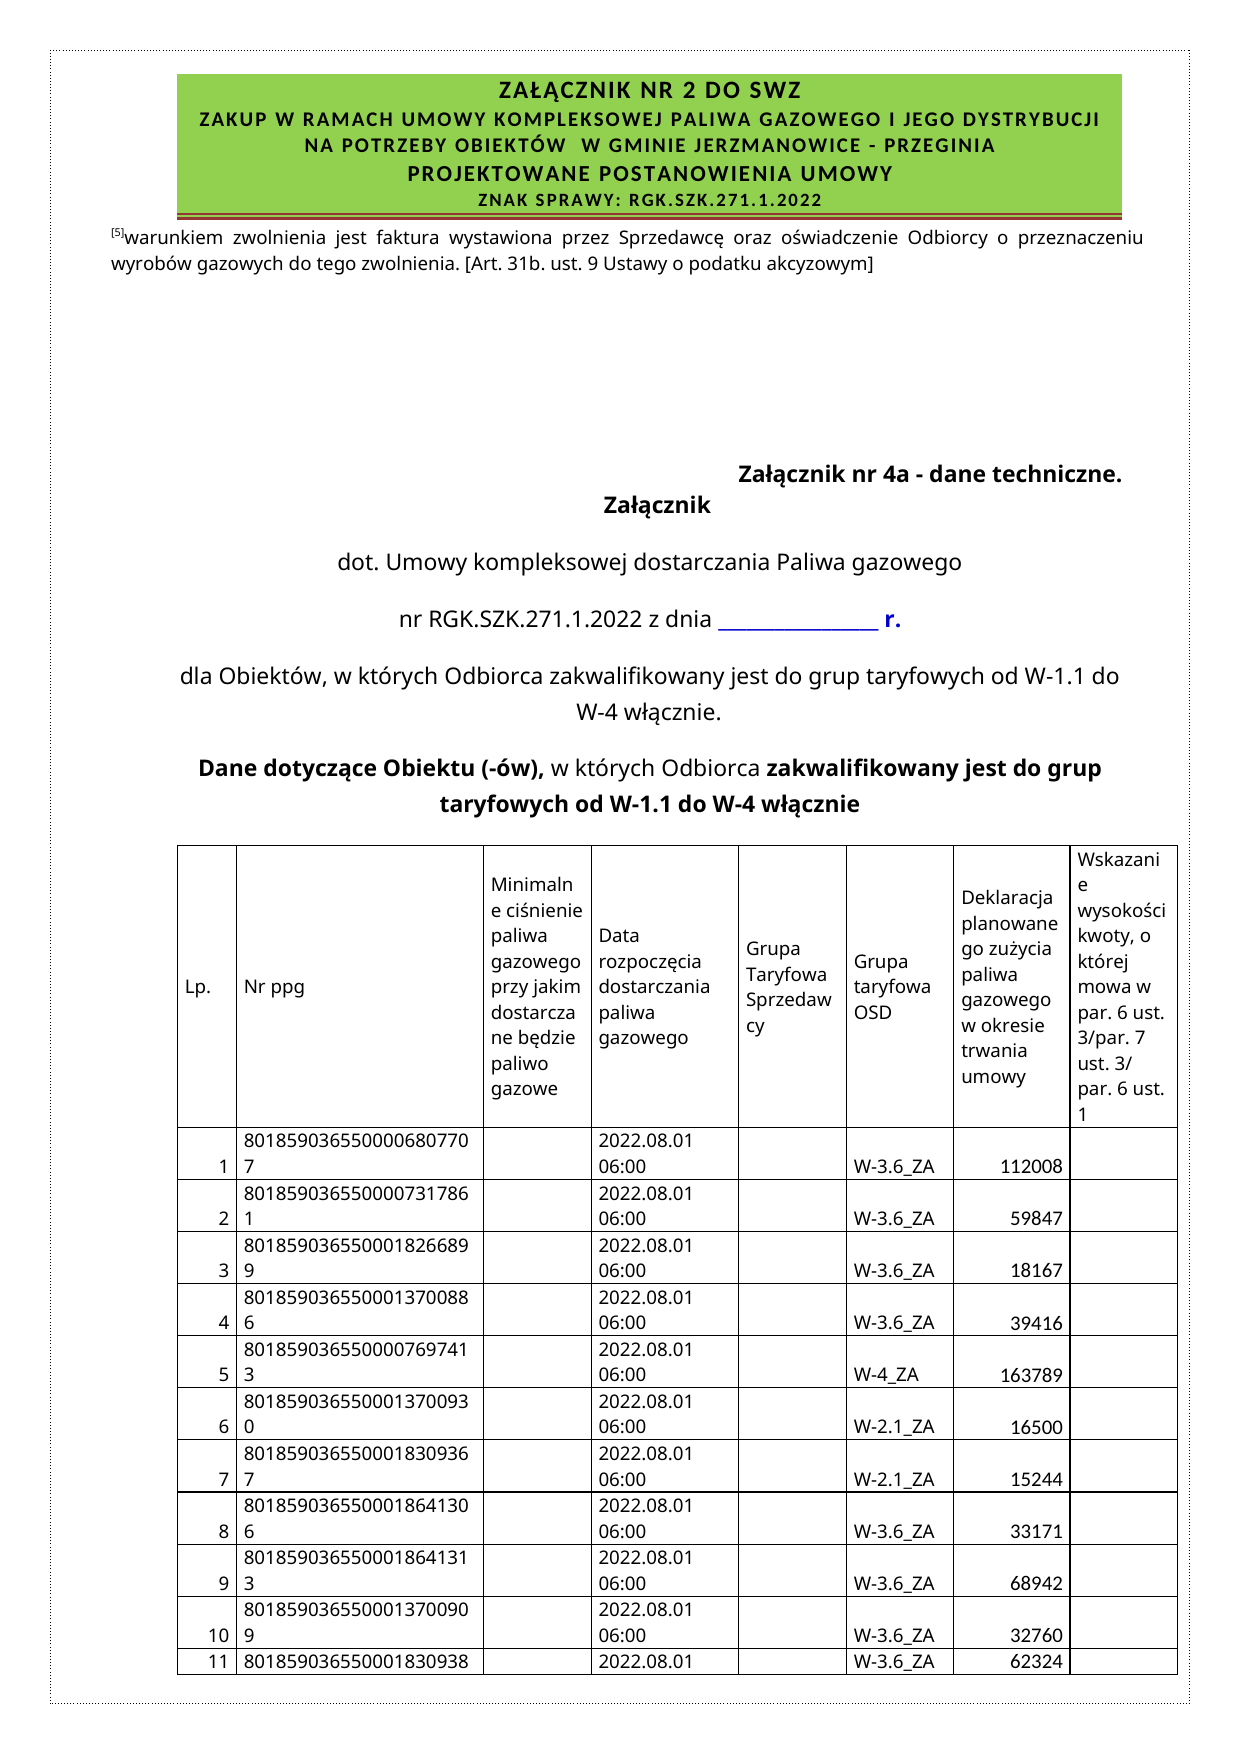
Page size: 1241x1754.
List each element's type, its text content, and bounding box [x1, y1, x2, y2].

text Dane dotyczące Obiektu (-ów), w których Odbiorca zakwalifikowany jest do grup taryfowych od W-1.1 do W-4 włącznie [177, 752, 1122, 819]
table_cell 3 [178, 1232, 236, 1283]
table_cell [484, 1284, 591, 1335]
table_cell [1071, 1440, 1177, 1491]
table_cell 59847 [954, 1180, 1069, 1231]
table_cell 2022.08.01 06:00 [592, 1128, 738, 1179]
table_cell 2022.08.01 06:00 [592, 1180, 738, 1231]
table_cell 2022.08.01 06:00 [592, 1597, 738, 1648]
table_cell [484, 1336, 591, 1387]
table_cell [1071, 1649, 1177, 1674]
text Załącznik nr 4a - dane techniczne. [177, 458, 1122, 489]
table_cell W-2.1_ZA [847, 1440, 953, 1491]
table_header Minimalne ciśnienie paliwa gazowego przy jakim dostarczane będzie paliwo gazowe [484, 846, 591, 1127]
table_cell [5]warunkiem zwolnienia jest faktura wystawiona przez Sprzedawcę oraz oświadczenie Odbiorcy o przeznaczeniu wyrobów gazowych do tego zwolnienia. [Art. 31b. ust. 9 Ustawy o podatku akcyzowym] [104, 221, 1152, 279]
table_cell 1 [178, 1128, 236, 1179]
table_cell [484, 1180, 591, 1231]
table_cell 8018590365500013700886 [237, 1284, 483, 1335]
table_cell W-4_ZA [847, 1336, 953, 1387]
table_cell 8 [178, 1493, 236, 1543]
table_cell [484, 1440, 591, 1491]
table_cell 2022.08.01 06:00 [592, 1493, 738, 1543]
table_cell 2022.08.01 06:00 [592, 1284, 738, 1335]
table_cell 39416 [954, 1284, 1069, 1335]
table_cell W-3.6_ZA [847, 1649, 953, 1674]
table_header Data rozpoczęcia dostarczania paliwa gazowego [592, 846, 738, 1127]
table_header Grupa Taryfowa Sprzedawcy [739, 846, 846, 1127]
table_cell W-3.6_ZA [847, 1180, 953, 1231]
table_cell [739, 1388, 846, 1439]
table_cell [739, 1128, 846, 1179]
table_cell [1071, 1284, 1177, 1335]
table_cell 2 [178, 1180, 236, 1231]
table_header Wskazanie wysokości kwoty, o której mowa w par. 6 ust. 3/par. 7 ust. 3/ par. 6 ust. 1 [1071, 846, 1177, 1127]
table_cell [1071, 1493, 1177, 1543]
table_cell W-3.6_ZA [847, 1597, 953, 1648]
table_cell 32760 [954, 1597, 1069, 1648]
table_cell 8018590365500018266899 [237, 1232, 483, 1283]
table_cell [739, 1180, 846, 1231]
table_cell [484, 1128, 591, 1179]
table_cell 8018590365500018641313 [237, 1545, 483, 1596]
table_cell 5 [178, 1336, 236, 1387]
table_cell 8018590365500007697413 [237, 1336, 483, 1387]
table_cell [1071, 1336, 1177, 1387]
table_cell [1071, 1128, 1177, 1179]
table_cell 9 [178, 1545, 236, 1596]
table_cell 112008 [954, 1128, 1069, 1179]
table_cell 11 [178, 1649, 236, 1674]
table_cell 8018590365500013700930 [237, 1388, 483, 1439]
table_header Deklaracja planowanego zużycia paliwa gazowego w okresie trwania umowy [954, 846, 1069, 1127]
table_cell 8018590365500013700909 [237, 1597, 483, 1648]
table_cell W-3.6_ZA [847, 1545, 953, 1596]
table_cell 8018590365500018641306 [237, 1493, 483, 1543]
text dot. Umowy kompleksowej dostarczania Paliwa gazowego [177, 546, 1122, 577]
table_cell [739, 1493, 846, 1543]
table_cell [484, 1597, 591, 1648]
table_cell 18167 [954, 1232, 1069, 1283]
table_cell [484, 1649, 591, 1674]
table_cell 16500 [954, 1388, 1069, 1439]
table_cell 6 [178, 1388, 236, 1439]
table_cell 4 [178, 1284, 236, 1335]
table_cell 2022.08.01 06:00 [592, 1232, 738, 1283]
table_header Lp. [178, 846, 236, 1127]
table_cell W-3.6_ZA [847, 1284, 953, 1335]
table_cell W-3.6_ZA [847, 1493, 953, 1543]
text dla Obiektów, w których Odbiorca zakwalifikowany jest do grup taryfowych od W-1.1 do W-4 włącznie. [177, 659, 1122, 727]
table_cell 8018590365500006807707 [237, 1128, 483, 1179]
table_cell W-3.6_ZA [847, 1232, 953, 1283]
table_cell 7 [178, 1440, 236, 1491]
table_cell [739, 1232, 846, 1283]
table_cell 15244 [954, 1440, 1069, 1491]
table_cell [739, 1440, 846, 1491]
table_cell 2022.08.01 06:00 [592, 1545, 738, 1596]
table_cell 2022.08.01 06:00 [592, 1336, 738, 1387]
text nr RGK.SZK.271.1.2022 z dnia _________________ r. [177, 603, 1122, 634]
table_cell W-2.1_ZA [847, 1388, 953, 1439]
table_cell [739, 1336, 846, 1387]
table_cell 8018590365500018309367 [237, 1440, 483, 1491]
table_cell [484, 1232, 591, 1283]
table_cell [237, 1649, 483, 1674]
table_cell [739, 1284, 846, 1335]
table_cell 10 [178, 1597, 236, 1648]
table_cell [739, 1597, 846, 1648]
table_header Nr ppg [237, 846, 483, 1127]
table_header Grupa taryfowa OSD [847, 846, 953, 1127]
table_cell [1071, 1597, 1177, 1648]
table_cell [1071, 1180, 1177, 1231]
table_cell [1071, 1232, 1177, 1283]
table_cell 68942 [954, 1545, 1069, 1596]
text Załącznik [192, 489, 1122, 521]
table_cell [739, 1649, 846, 1674]
table_cell 2022.08.01 06:00 [592, 1388, 738, 1439]
table_cell [739, 1545, 846, 1596]
table_cell 62324 [954, 1649, 1069, 1674]
table_cell 2022.08.01 06:00 [592, 1440, 738, 1491]
table_cell 163789 [954, 1336, 1069, 1387]
table_cell W-3.6_ZA [847, 1128, 953, 1179]
table_cell [484, 1545, 591, 1596]
table_cell [484, 1388, 591, 1439]
table_cell 2022.08.01 06:00 [592, 1649, 738, 1674]
table_cell [1071, 1388, 1177, 1439]
table_cell 8018590365500007317861 [237, 1180, 483, 1231]
table_cell [484, 1493, 591, 1543]
table_cell 33171 [954, 1493, 1069, 1543]
table_cell [1071, 1545, 1177, 1596]
